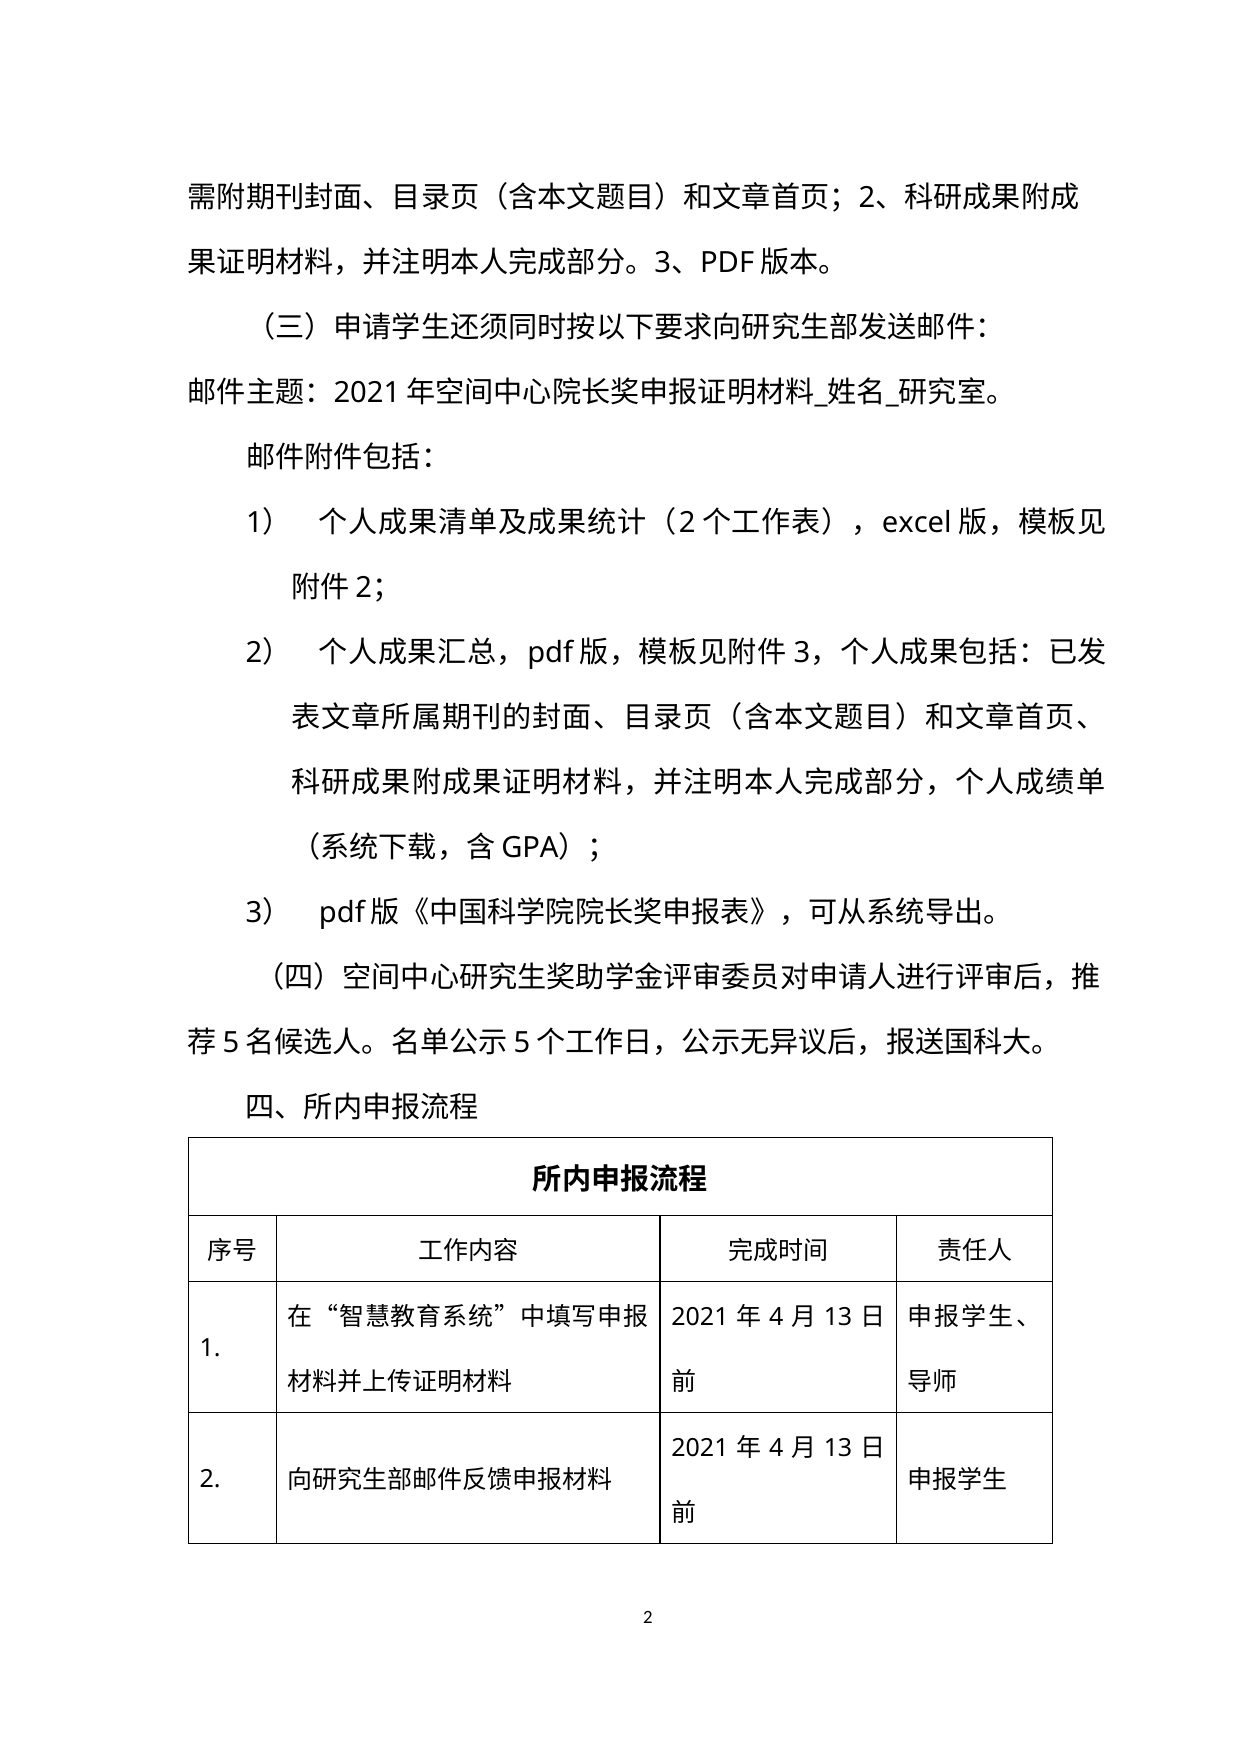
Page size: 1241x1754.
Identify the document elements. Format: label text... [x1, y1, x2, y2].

table_cell 在“智慧教育系统”中填写申报材料并上传证明材料 [277, 1282, 659, 1412]
table_cell [189, 1282, 276, 1412]
text 四、所内申报流程 [187, 1072, 1107, 1137]
table_header 所内申报流程 [189, 1138, 1052, 1215]
list 个人成果汇总，pdf版，模板见附件3，个人成果包括：已发表文章所属期刊的封面、目录页（含本文题目）和文章首页、科研成果附成果证明材料，并注明本人完成部分，个人成绩单（系统下载，含GPA）； [245, 617, 1107, 877]
list 个人成果清单及成果统计（2个工作表），excel版，模板见附件2； [246, 487, 1107, 617]
table_cell 完成时间 [661, 1216, 896, 1281]
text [187, 162, 1107, 292]
text 邮件附件包括： [187, 422, 1107, 487]
text （三）申请学生还须同时按以下要求向研究生部发送邮件： [187, 292, 1107, 357]
table_cell 2021年4月13日前 [661, 1413, 896, 1543]
table_cell 申报学生 [897, 1413, 1052, 1543]
table_cell 序号 [189, 1216, 276, 1281]
table_cell 向研究生部邮件反馈申报材料 [277, 1413, 659, 1543]
table_cell 申报学生、导师 [897, 1282, 1052, 1412]
list pdf版《中国科学院院长奖申报表》，可从系统导出。 [245, 877, 1107, 942]
text 邮件主题：2021年空间中心院长奖申报证明材料_姓名_研究室。 [187, 357, 1107, 422]
table_cell 责任人 [897, 1216, 1052, 1281]
text （四）空间中心研究生奖助学金评审委员对申请人进行评审后，推荐5名候选人。名单公示5个工作日，公示无异议后，报送国科大。 [187, 942, 1107, 1072]
table_cell 工作内容 [277, 1216, 659, 1281]
table_cell 2021年4月13日前 [661, 1282, 896, 1412]
table_cell [189, 1413, 276, 1543]
